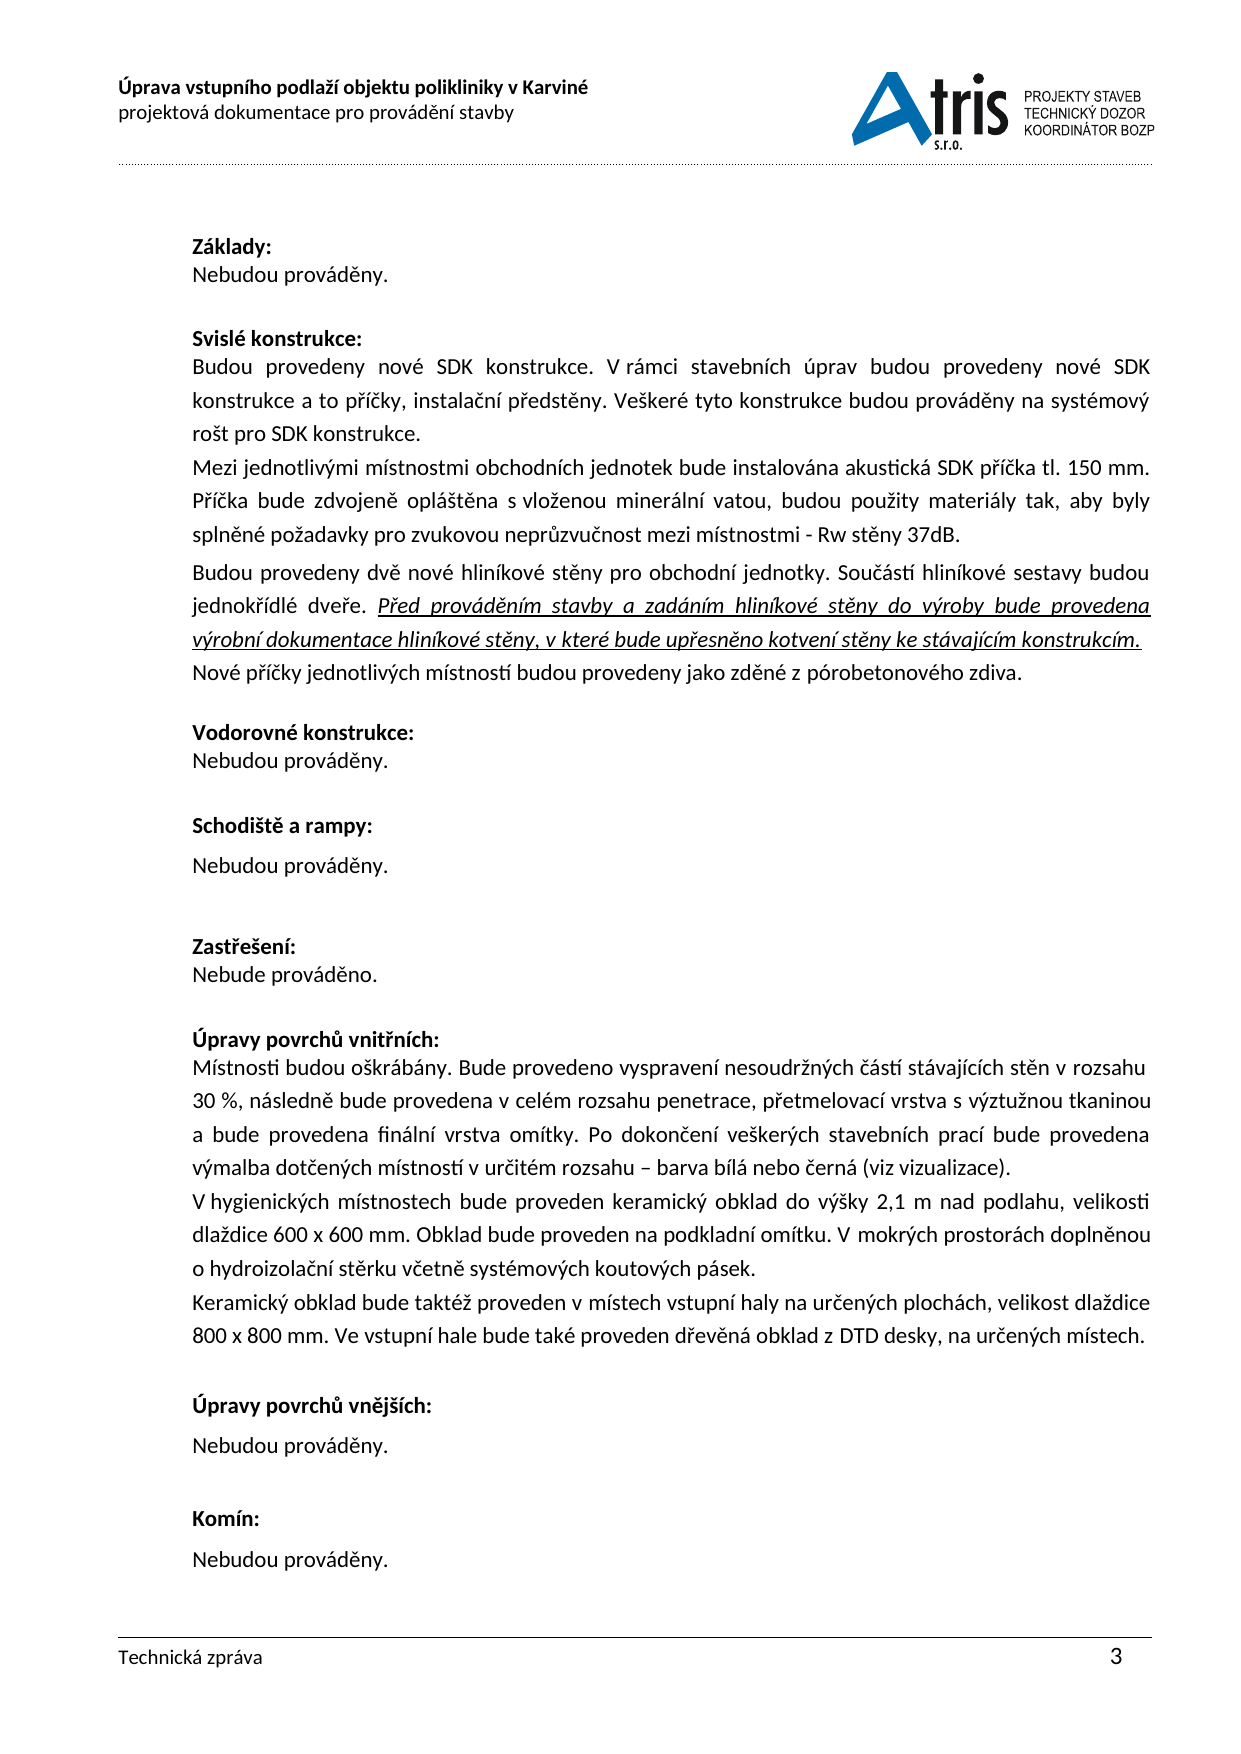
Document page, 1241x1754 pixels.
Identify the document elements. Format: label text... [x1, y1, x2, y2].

text Nové příčky jednotlivých místností budou provedeny jako zděné z pórobetonového zdiva. [118, 658, 1152, 686]
subtitle Úpravy povrchů vnějších: [118, 1391, 1152, 1419]
text Nebudou prováděny. [118, 746, 1152, 774]
subtitle Schodiště a rampy: [192, 811, 1152, 839]
subtitle Budou provedeny dvě nové hliníkové stěny pro obchodní jednotky. Součástí hliníkové sestavy budou jednokřídlé dveře. Před prováděním stavby a zadáním hliníkové stěny do výroby bude provedena výrobní dokumentace hliníkové stěny, v které bude upřesněno kotvení stěny ke stávajícím konstrukcím. [192, 558, 1152, 653]
text Mezi jednotlivými místnostmi obchodních jednotek bude instalována akustická SDK příčka tl. 150 mm. Příčka bude zdvojeně opláštěna s vloženou minerální vatou, budou použity materiály tak, aby byly splněné požadavky pro zvukovou neprůzvučnost mezi místnostmi - Rw stěny 37dB. [192, 453, 1152, 548]
text Nebudou prováděny. [118, 260, 1152, 288]
text Nebudou prováděny. [118, 1545, 1152, 1573]
subtitle Vodorovné konstrukce: [118, 718, 1152, 746]
subtitle Základy: [118, 232, 1152, 260]
text V hygienických místnostech bude proveden keramický obklad do výšky 2,1 m nad podlahu, velikosti dlaždice 600 x 600 mm. Obklad bude proveden na podkladní omítku. V mokrých prostorách doplněnou o hydroizolační stěrku včetně systémových koutových pásek. [192, 1187, 1152, 1282]
text Keramický obklad bude taktéž proveden v místech vstupní haly na určených plochách, velikost dlaždice 800 x 800 mm. Ve vstupní hale bude také proveden dřevěná obklad z DTD desky, na určených místech. [192, 1288, 1152, 1349]
subtitle Komín: [118, 1504, 1152, 1532]
subtitle Svislé konstrukce: [118, 324, 1152, 352]
text Nebudou prováděny. [118, 851, 1152, 879]
text Nebude prováděno. [118, 960, 1152, 988]
text Místnosti budou oškrábány. Bude provedeno vyspravení nesoudržných částí stávajících stěn v rozsahu 30 %, následně bude provedena v celém rozsahu penetrace, přetmelovací vrstva s výztužnou tkaninou a bude provedena finální vrstva omítky. Po dokončení veškerých stavebních prací bude provedena výmalba dotčených místností v určitém rozsahu – barva bílá nebo černá (viz vizualizace). [192, 1053, 1152, 1181]
text Budou provedeny nové SDK konstrukce. V rámci stavebních úprav budou provedeny nové SDK konstrukce a to příčky, instalační předstěny. Veškeré tyto konstrukce budou prováděny na systémový rošt pro SDK konstrukce. [192, 352, 1152, 447]
subtitle Úpravy povrchů vnitřních: [118, 1025, 1152, 1053]
text Nebudou prováděny. [118, 1432, 1152, 1459]
subtitle Zastřešení: [118, 932, 1152, 960]
